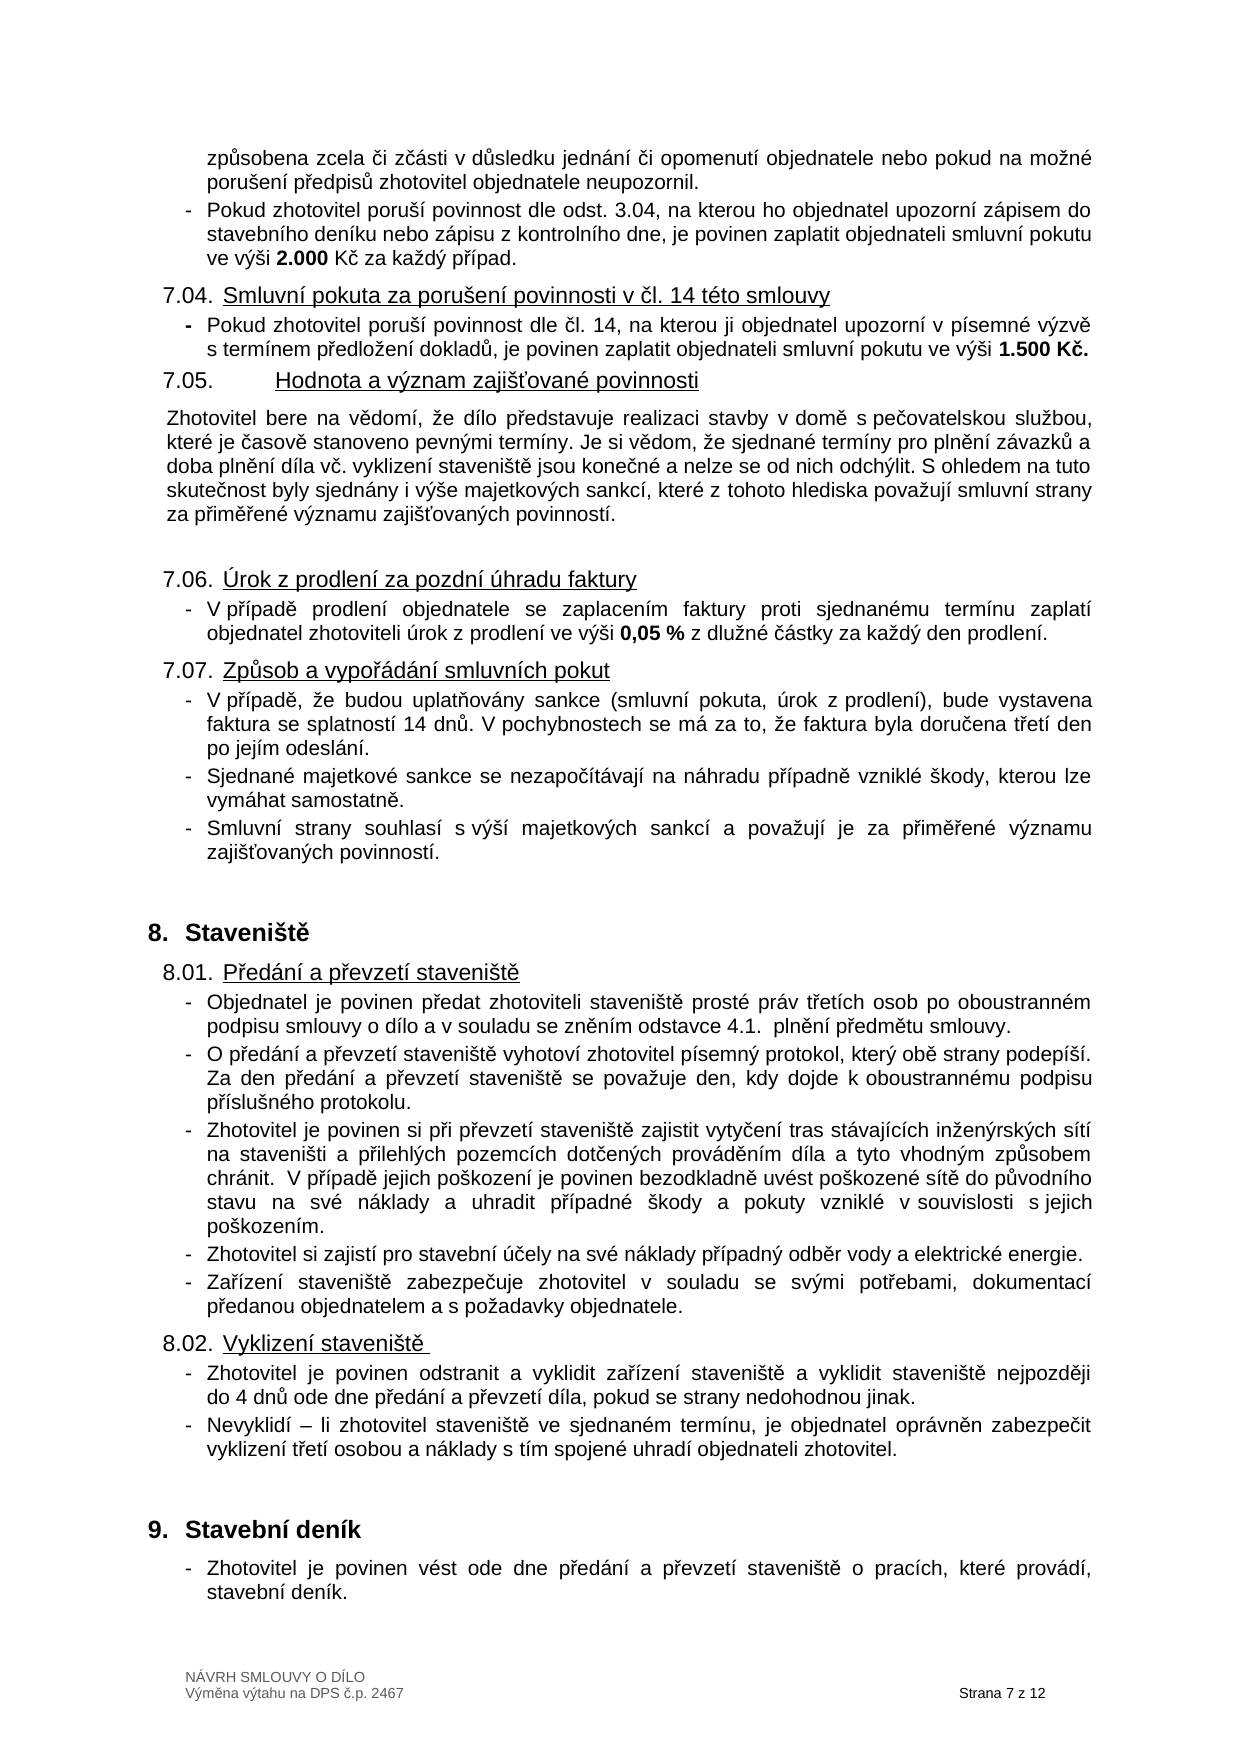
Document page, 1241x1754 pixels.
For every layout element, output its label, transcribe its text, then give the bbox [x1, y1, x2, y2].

subtitle Úrok z prodlení za pozdní úhradu faktury [162, 566, 1093, 592]
text O předání a převzetí staveniště vyhotoví zhotovitel písemný protokol, který obě strany podepíší. Za den předání a převzetí staveniště se považuje den, kdy dojde k oboustrannému podpisu příslušného protokolu. [185, 1042, 1093, 1113]
text Smluvní strany souhlasí s výší majetkových sankcí a považují je za přiměřené významu zajišťovaných povinností. [185, 816, 1093, 863]
text Sjednané majetkové sankce se nezapočítávají na náhradu případně vzniklé škody, kterou lze vymáhat samostatně. [185, 763, 1093, 811]
subtitle Smluvní pokuta za porušení povinnosti v čl. 14 této smlouvy [162, 282, 1093, 308]
subtitle Předání a převzetí staveniště [162, 959, 1093, 985]
text Zhotovitel je povinen odstranit a vyklidit zařízení staveniště a vyklidit staveniště nejpozději do 4 dnů ode dne předání a převzetí díla, pokud se strany nedohodnou jinak. [185, 1361, 1093, 1408]
subtitle Způsob a vypořádání smluvních pokut [162, 657, 1093, 683]
text Zhotovitel bere na vědomí, že dílo představuje realizaci stavby v domě s pečovatelskou službou, které je časově stanoveno pevnými termíny. Je si vědom, že sjednané termíny pro plnění závazků a doba plnění díla vč. vyklizení staveniště jsou konečné a nelze se od nich odchýlit. S ohledem na tuto skutečnost byly sjednány i výše majetkových sankcí, které z tohoto hlediska považují smluvní strany za přiměřené významu zajišťovaných povinností. [166, 406, 1093, 525]
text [185, 146, 1093, 193]
text Zhotovitel je povinen si při převzetí staveniště zajistit vytyčení tras stávajících inženýrských sítí na staveništi a přilehlých pozemcích dotčených prováděním díla a tyto vhodným způsobem chránit. V případě jejich poškození je povinen bezodkladně uvést poškozené sítě do původního stavu na své náklady a uhradit případné škody a pokuty vzniklé v souvislosti s jejich poškozením. [185, 1118, 1093, 1237]
text Pokud zhotovitel poruší povinnost dle odst. 3.04, na kterou ho objednatel upozorní zápisem do stavebního deníku nebo zápisu z kontrolního dne, je povinen zaplatit objednateli smluvní pokutu ve výši 2.000 Kč za každý případ. [185, 198, 1093, 269]
text Zhotovitel si zajistí pro stavební účely na své náklady případný odběr vody a elektrické energie. [185, 1242, 1093, 1266]
text V případě prodlení objednatele se zaplacením faktury proti sjednanému termínu zaplatí objednatel zhotoviteli úrok z prodlení ve výši 0,05 % z dlužné částky za každý den prodlení. [185, 597, 1093, 644]
text V případě, že budou uplatňovány sankce (smluvní pokuta, úrok z prodlení), bude vystavena faktura se splatností 14 dnů. V pochybnostech se má za to, že faktura byla doručena třetí den po jejím odeslání. [185, 687, 1093, 759]
text Objednatel je povinen předat zhotoviteli staveniště prosté práv třetích osob po oboustranném podpisu smlouvy o dílo a v souladu se zněním odstavce 4.1. plnění předmětu smlouvy. [185, 989, 1093, 1037]
text Zařízení staveniště zabezpečuje zhotovitel v souladu se svými potřebami, dokumentací předanou objednatelem a s požadavky objednatele. [185, 1270, 1093, 1318]
subtitle Stavební deník [148, 1515, 1093, 1543]
text Zhotovitel je povinen vést ode dne předání a převzetí staveniště o pracích, které provádí, stavební deník. [185, 1556, 1093, 1604]
text Nevyklidí – li zhotovitel staveniště ve sjednaném termínu, je objednatel oprávněn zabezpečit vyklizení třetí osobou a náklady s tím spojené uhradí objednateli zhotovitel. [185, 1413, 1093, 1461]
subtitle Hodnota a význam zajišťované povinnosti [162, 367, 1093, 393]
subtitle Vyklizení staveniště [162, 1330, 1093, 1356]
text Pokud zhotovitel poruší povinnost dle čl. 14, na kterou ji objednatel upozorní v písemné výzvě s termínem předložení dokladů, je povinen zaplatit objednateli smluvní pokutu ve výši 1.500 Kč. [185, 313, 1093, 361]
subtitle Staveniště [148, 918, 1093, 946]
